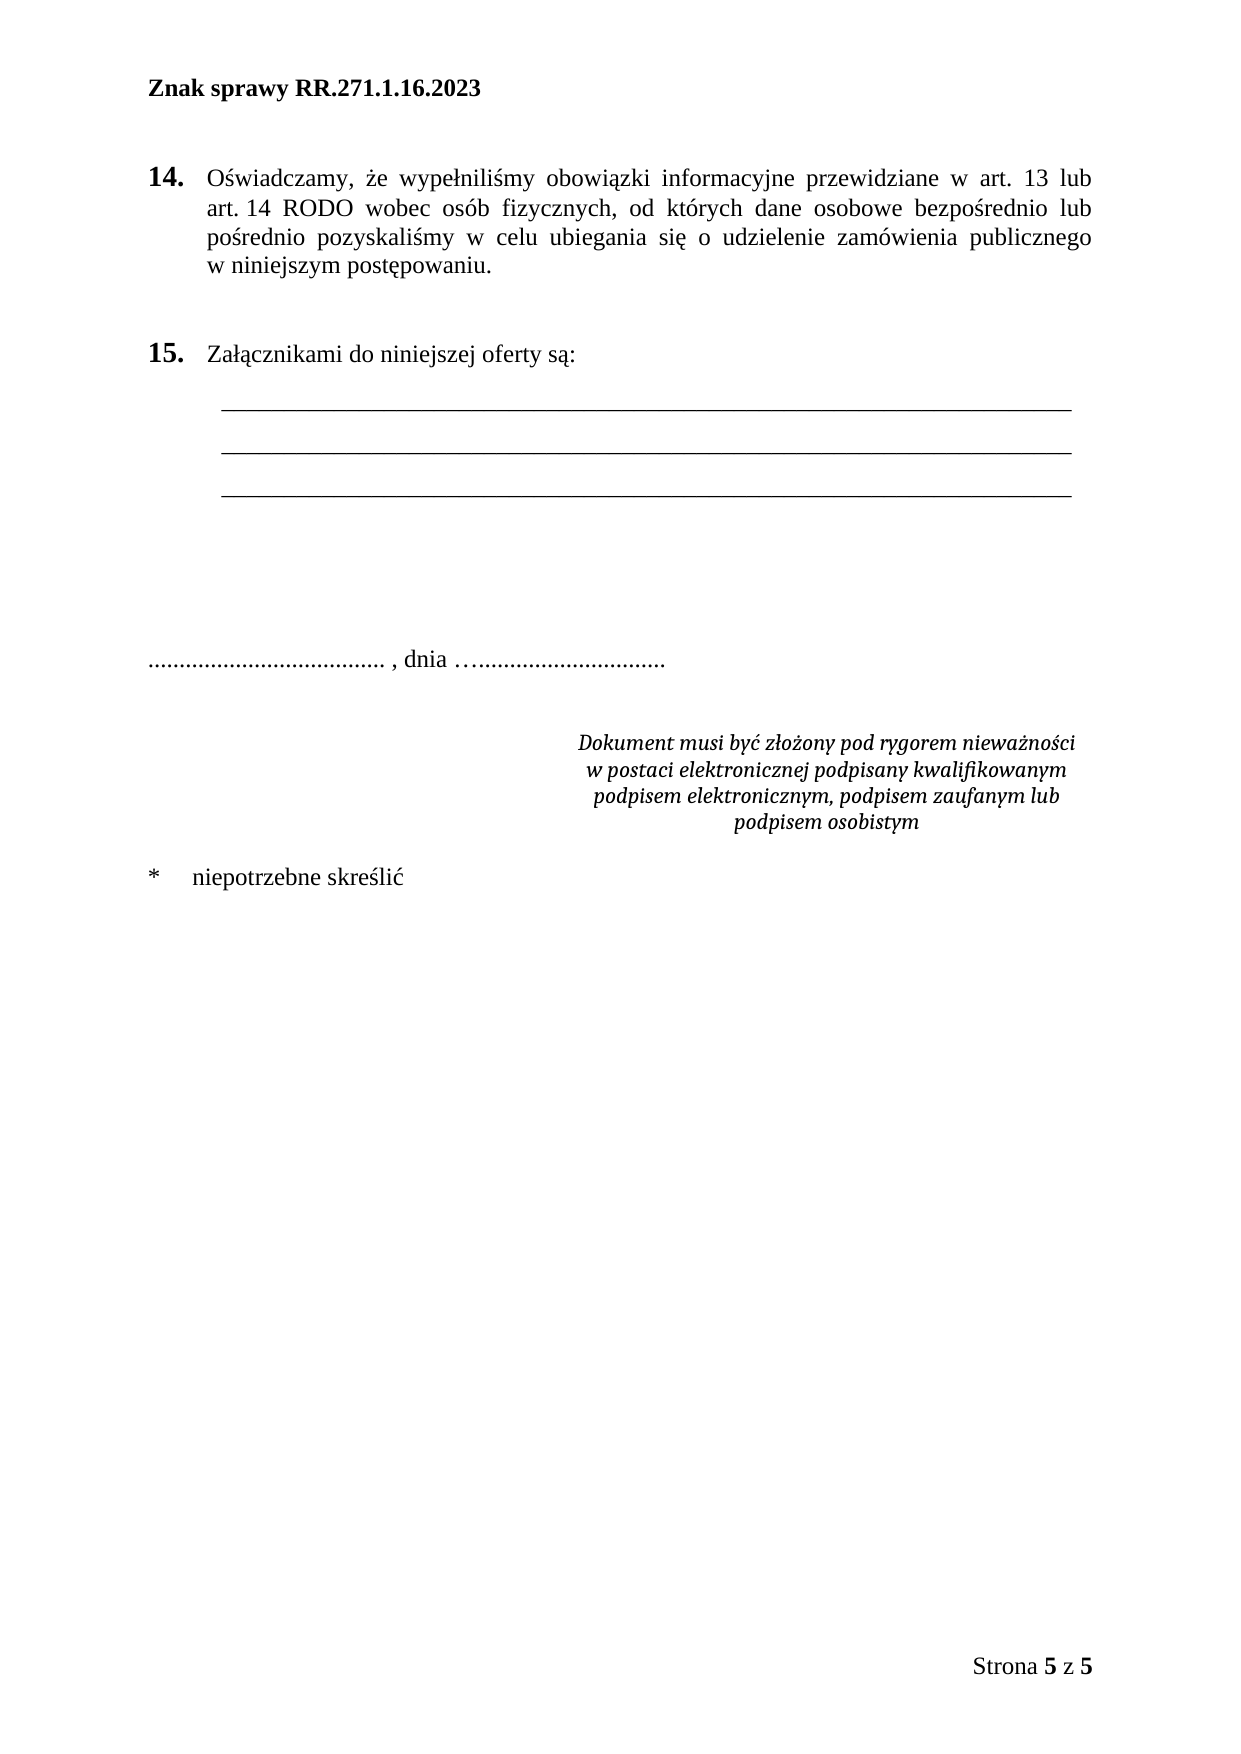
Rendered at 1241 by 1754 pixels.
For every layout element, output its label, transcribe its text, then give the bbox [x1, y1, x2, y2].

list ____________________________________________________________________ [221, 471, 1093, 500]
list Oświadczamy, że wypełniliśmy obowiązki informacyjne przewidziane w art. 13 lub art. 14 RODO wobec osób fizycznych, od których dane osobowe bezpośrednio lub pośrednio pozyskaliśmy w celu ubiegania się o udzielenie zamówienia publicznego w niniejszym postępowaniu. [148, 159, 1093, 279]
text * niepotrzebne skreślić [148, 862, 1093, 891]
text w postaci elektronicznej podpisany kwalifikowanym podpisem elektronicznym, podpisem zaufanym lub podpisem osobistym [561, 756, 1093, 836]
list Załącznikami do niniejszej oferty są: [148, 335, 1090, 368]
list ____________________________________________________________________ [221, 428, 1093, 457]
text Dokument musi być złożony pod rygorem nieważności [561, 730, 1093, 756]
text ...................................... , dnia ….............................. [148, 644, 1093, 673]
list ____________________________________________________________________ [221, 385, 1093, 414]
